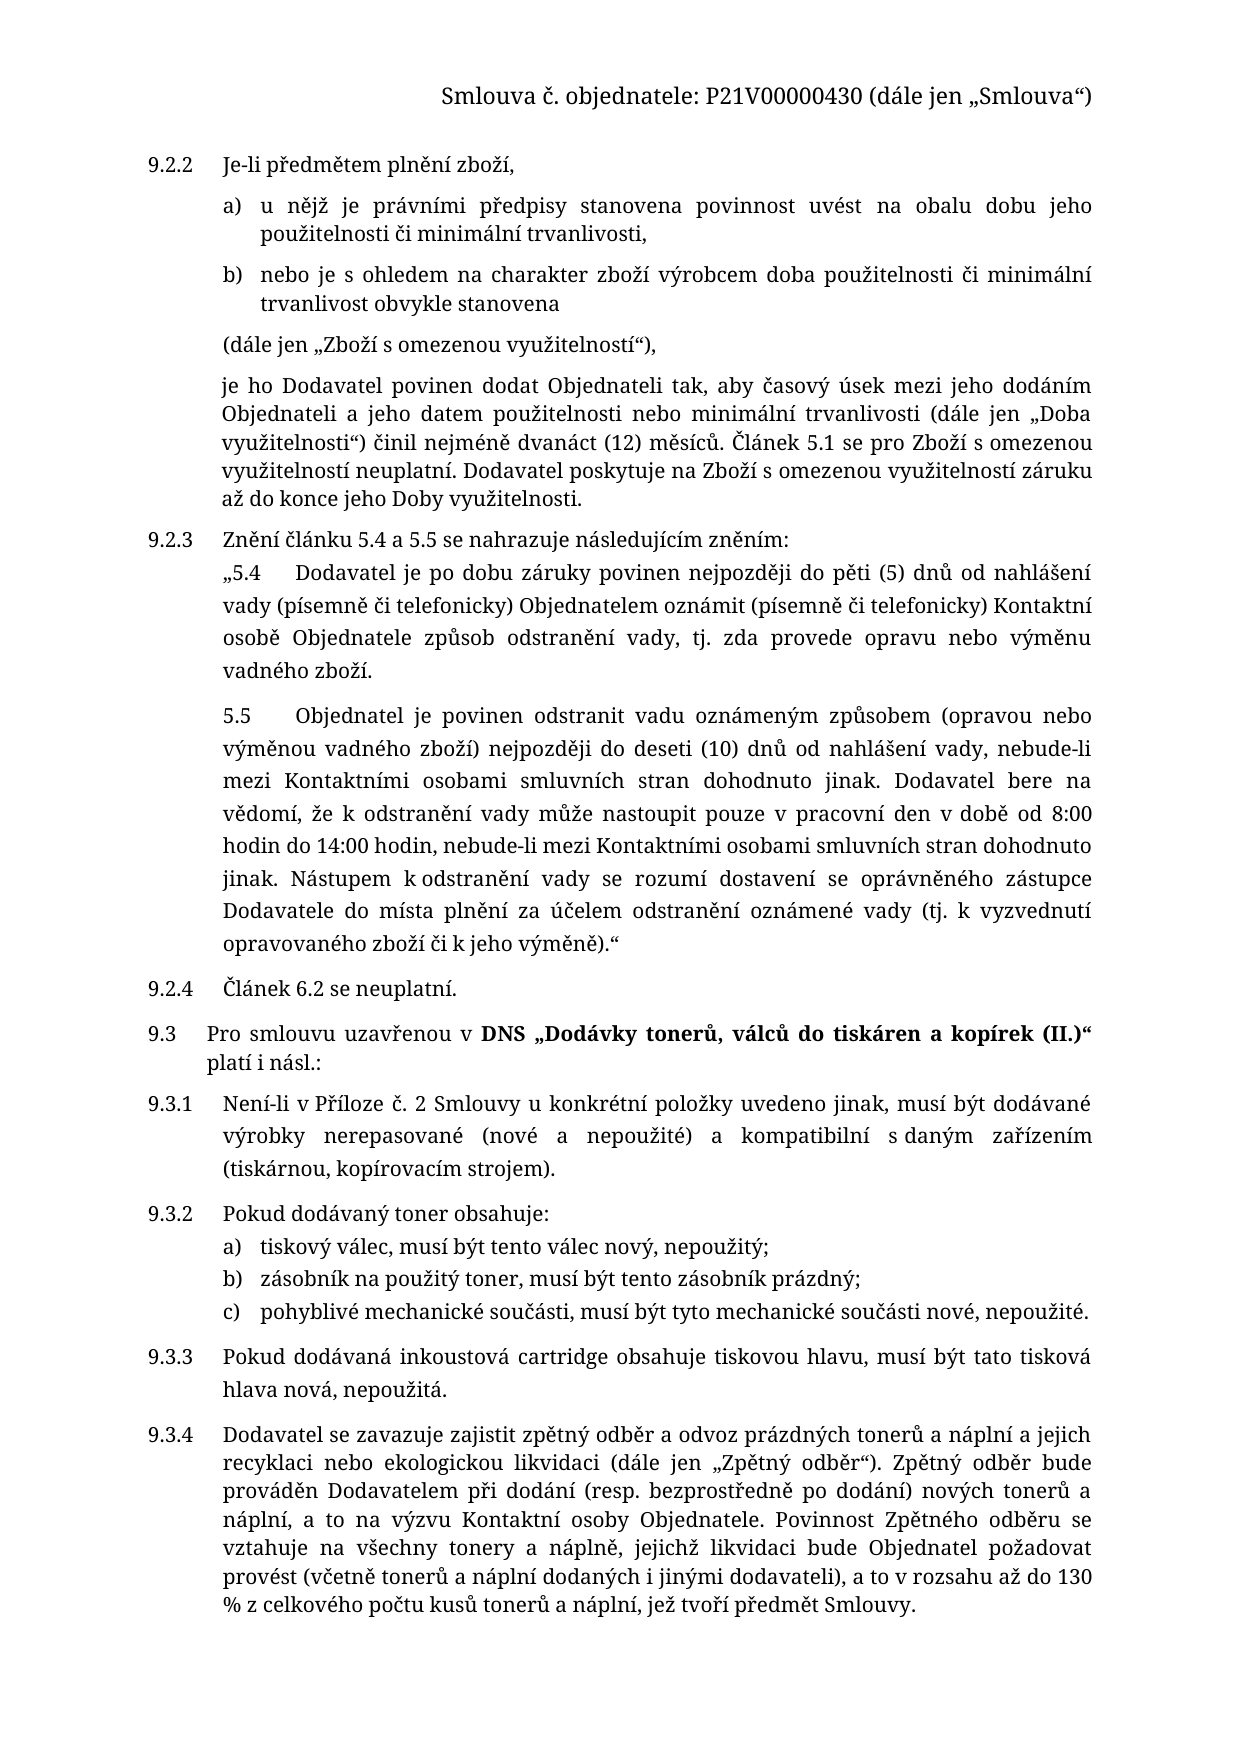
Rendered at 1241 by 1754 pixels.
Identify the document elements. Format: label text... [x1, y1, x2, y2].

list nebo je s ohledem na charakter zboží výrobcem doba použitelnosti či minimální trvanlivost obvykle stanovena [223, 261, 1093, 317]
list u nějž je právními předpisy stanovena povinnost uvést na obalu dobu jeho použitelnosti či minimální trvanlivosti, [223, 191, 1093, 248]
list 5.5 Objednatel je povinen odstranit vadu oznámeným způsobem (opravou nebo výměnou vadného zboží) nejpozději do deseti (10) dnů od nahlášení vady, nebude-li mezi Kontaktními osobami smluvních stran dohodnuto jinak. Dodavatel bere na vědomí, že k odstranění vady může nastoupit pouze v pracovní den v době od 8:00 hodin do 14:00 hodin, nebude-li mezi Kontaktními osobami smluvních stran dohodnuto jinak. Nástupem k odstranění vady se rozumí dostavení se oprávněného zástupce Dodavatele do místa plnění za účelem odstranění oznámené vady (tj. k vyzvednutí opravovaného zboží či k jeho výměně).“ [223, 701, 1093, 958]
text (dále jen „Zboží s omezenou využitelností“), [223, 330, 1093, 358]
list Pokud dodávaný toner obsahuje: [148, 1199, 1093, 1228]
list pohyblivé mechanické součásti, musí být tyto mechanické součásti nové, nepoužité. [223, 1297, 1093, 1325]
list Pro smlouvu uzavřenou v DNS „Dodávky tonerů, válců do tiskáren a kopírek (II.)“ platí i násl.: [148, 1019, 1093, 1076]
list Je-li předmětem plnění zboží, [148, 150, 1093, 179]
list tiskový válec, musí být tento válec nový, nepoužitý; [223, 1232, 1093, 1260]
list Dodavatel se zavazuje zajistit zpětný odběr a odvoz prázdných tonerů a náplní a jejich recyklaci nebo ekologickou likvidaci (dále jen „Zpětný odběr“). Zpětný odběr bude prováděn Dodavatelem při dodání (resp. bezprostředně po dodání) nových tonerů a náplní, a to na výzvu Kontaktní osoby Objednatele. Povinnost Zpětného odběru se vztahuje na všechny tonery a náplně, jejichž likvidaci bude Objednatel požadovat provést (včetně tonerů a náplní dodaných i jinými dodavateli), a to v rozsahu až do 130 % z celkového počtu kusů tonerů a náplní, jež tvoří předmět Smlouvy. [148, 1420, 1093, 1619]
list zásobník na použitý toner, musí být tento zásobník prázdný; [223, 1264, 1093, 1293]
list Pokud dodávaná inkoustová cartridge obsahuje tiskovou hlavu, musí být tato tisková hlava nová, nepoužitá. [148, 1342, 1093, 1403]
text je ho Dodavatel povinen dodat Objednateli tak, aby časový úsek mezi jeho dodáním Objednateli a jeho datem použitelnosti nebo minimální trvanlivosti (dále jen „Doba využitelnosti“) činil nejméně dvanáct (12) měsíců. Článek 5.1 se pro Zboží s omezenou využitelností neuplatní. Dodavatel poskytuje na Zboží s omezenou využitelností záruku až do konce jeho Doby využitelnosti. [221, 371, 1093, 513]
list Není-li v Příloze č. 2 Smlouvy u konkrétní položky uvedeno jinak, musí být dodávané výrobky nerepasované (nové a nepoužité) a kompatibilní s daným zařízením (tiskárnou, kopírovacím strojem). [148, 1089, 1093, 1182]
list „5.4 Dodavatel je po dobu záruky povinen nejpozději do pěti (5) dnů od nahlášení vady (písemně či telefonicky) Objednatelem oznámit (písemně či telefonicky) Kontaktní osobě Objednatele způsob odstranění vady, tj. zda provede opravu nebo výměnu vadného zboží. [223, 558, 1093, 684]
list Článek 6.2 se neuplatní. [148, 974, 1093, 1003]
list Znění článku 5.4 a 5.5 se nahrazuje následujícím zněním: [148, 526, 1093, 554]
